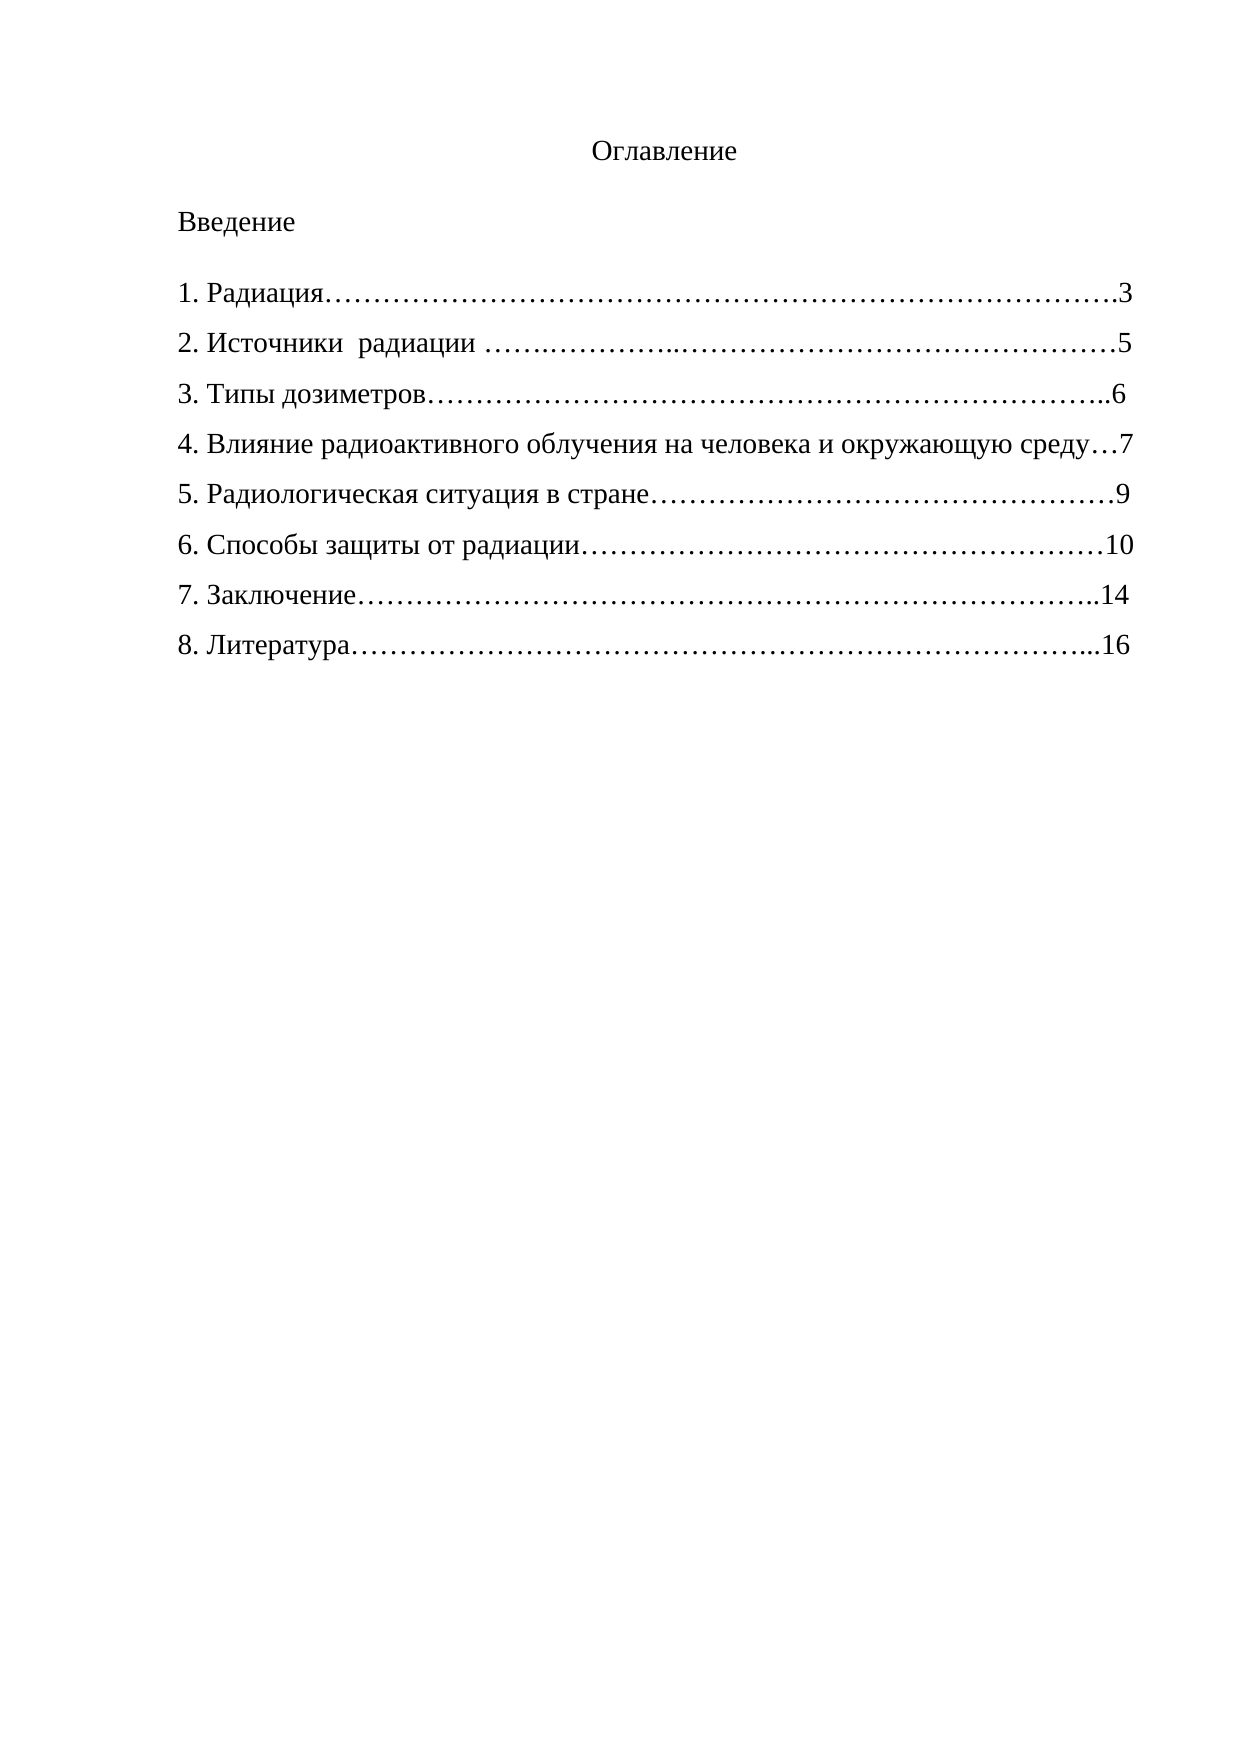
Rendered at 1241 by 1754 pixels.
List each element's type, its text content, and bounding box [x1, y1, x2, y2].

text Введение [177, 204, 1152, 238]
text 3. Типы дозиметров……………………………………………………………..6 [177, 376, 1152, 409]
text 6. Способы защиты от радиации………………………………………………10 [177, 527, 1152, 560]
text 1. Радиация……………………………………………………………………….3 [177, 275, 1152, 309]
text 5. Радиологическая ситуация в стране…………………………………………9 [177, 476, 1152, 510]
text 8. Литература…………………………………………………………………...16 [177, 627, 1152, 661]
text 2. Источники радиации …….…………..………………………………………5 [177, 326, 1152, 359]
text 4. Влияние радиоактивного облучения на человека и окружающую среду…7 [177, 426, 1152, 460]
text Оглавление [177, 133, 1152, 166]
text 7. Заключение…………………………………………………………………..14 [177, 577, 1152, 611]
